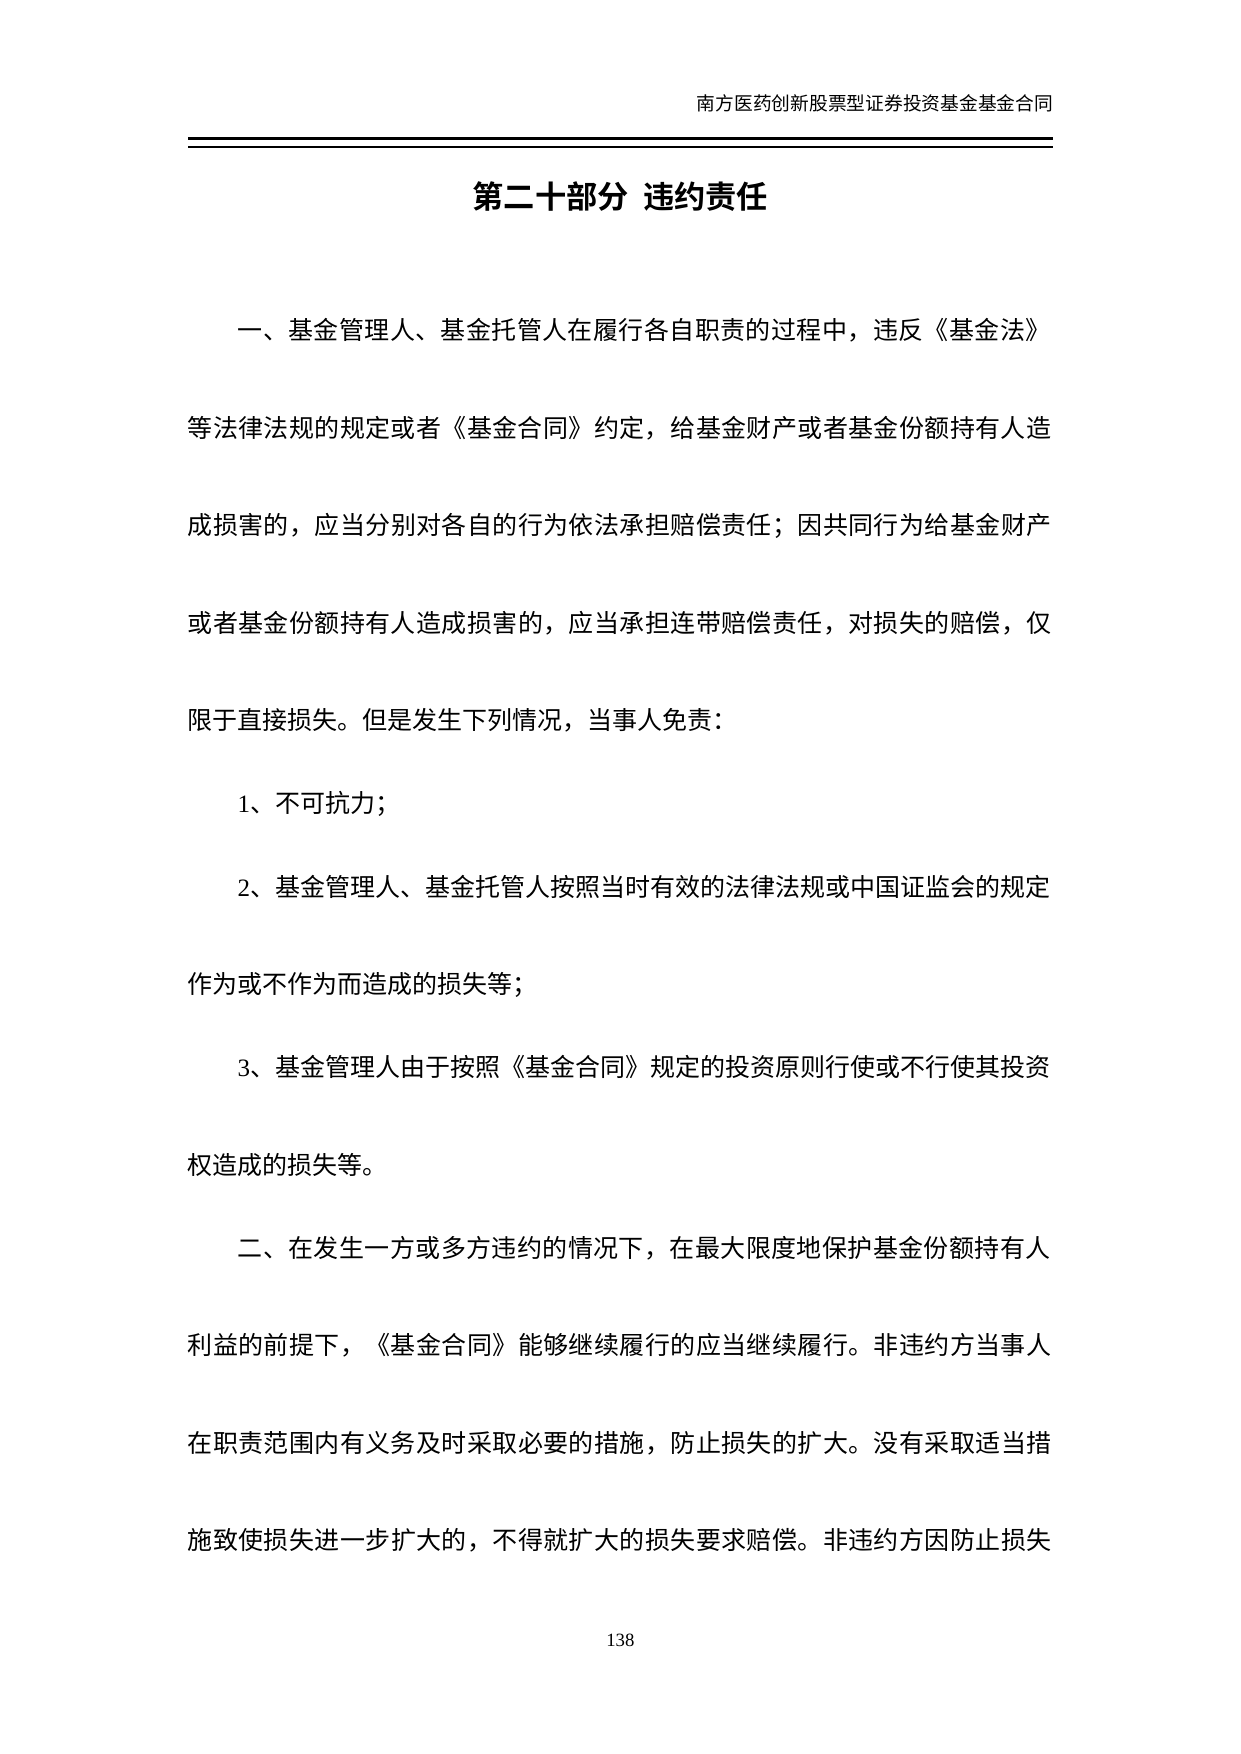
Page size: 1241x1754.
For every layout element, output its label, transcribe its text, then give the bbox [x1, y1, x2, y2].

text 1、不可抗力； [187, 769, 1053, 834]
text 一、基金管理人、基金托管人在履行各自职责的过程中，违反《基金法》等法律法规的规定或者《基金合同》约定，给基金财产或者基金份额持有人造成损害的，应当分别对各自的行为依法承担赔偿责任；因共同行为给基金财产或者基金份额持有人造成损害的，应当承担连带赔偿责任，对损失的赔偿，仅限于直接损失。但是发生下列情况，当事人免责： [187, 296, 1053, 751]
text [187, 1214, 1053, 1571]
subtitle 第二十部分 违约责任 [187, 162, 1053, 227]
text 2、基金管理人、基金托管人按照当时有效的法律法规或中国证监会的规定作为或不作为而造成的损失等； [187, 853, 1053, 1015]
text 3、基金管理人由于按照《基金合同》规定的投资原则行使或不行使其投资权造成的损失等。 [187, 1033, 1053, 1196]
